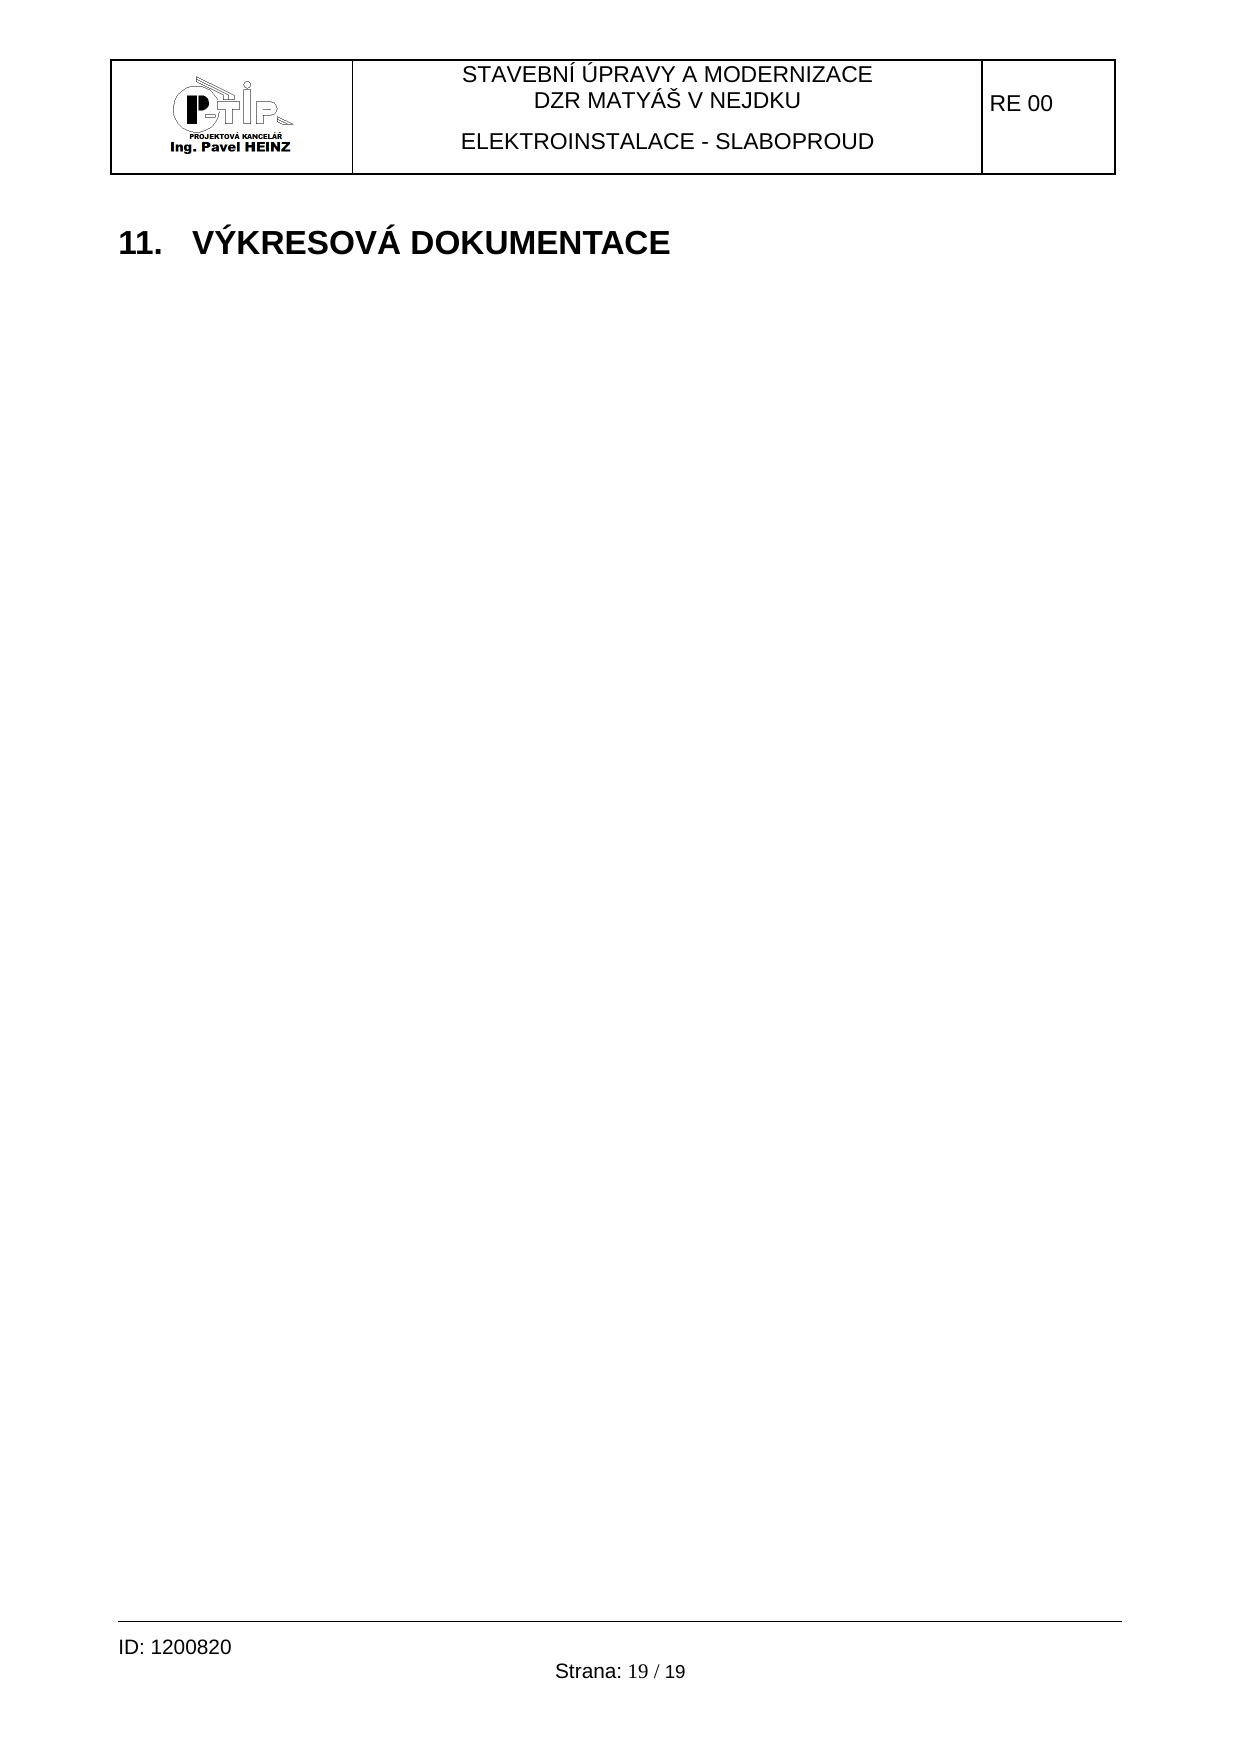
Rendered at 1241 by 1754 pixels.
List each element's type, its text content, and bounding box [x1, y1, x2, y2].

subtitle Výkresová dokumentace [118, 223, 1122, 261]
picture [165, 73, 299, 163]
